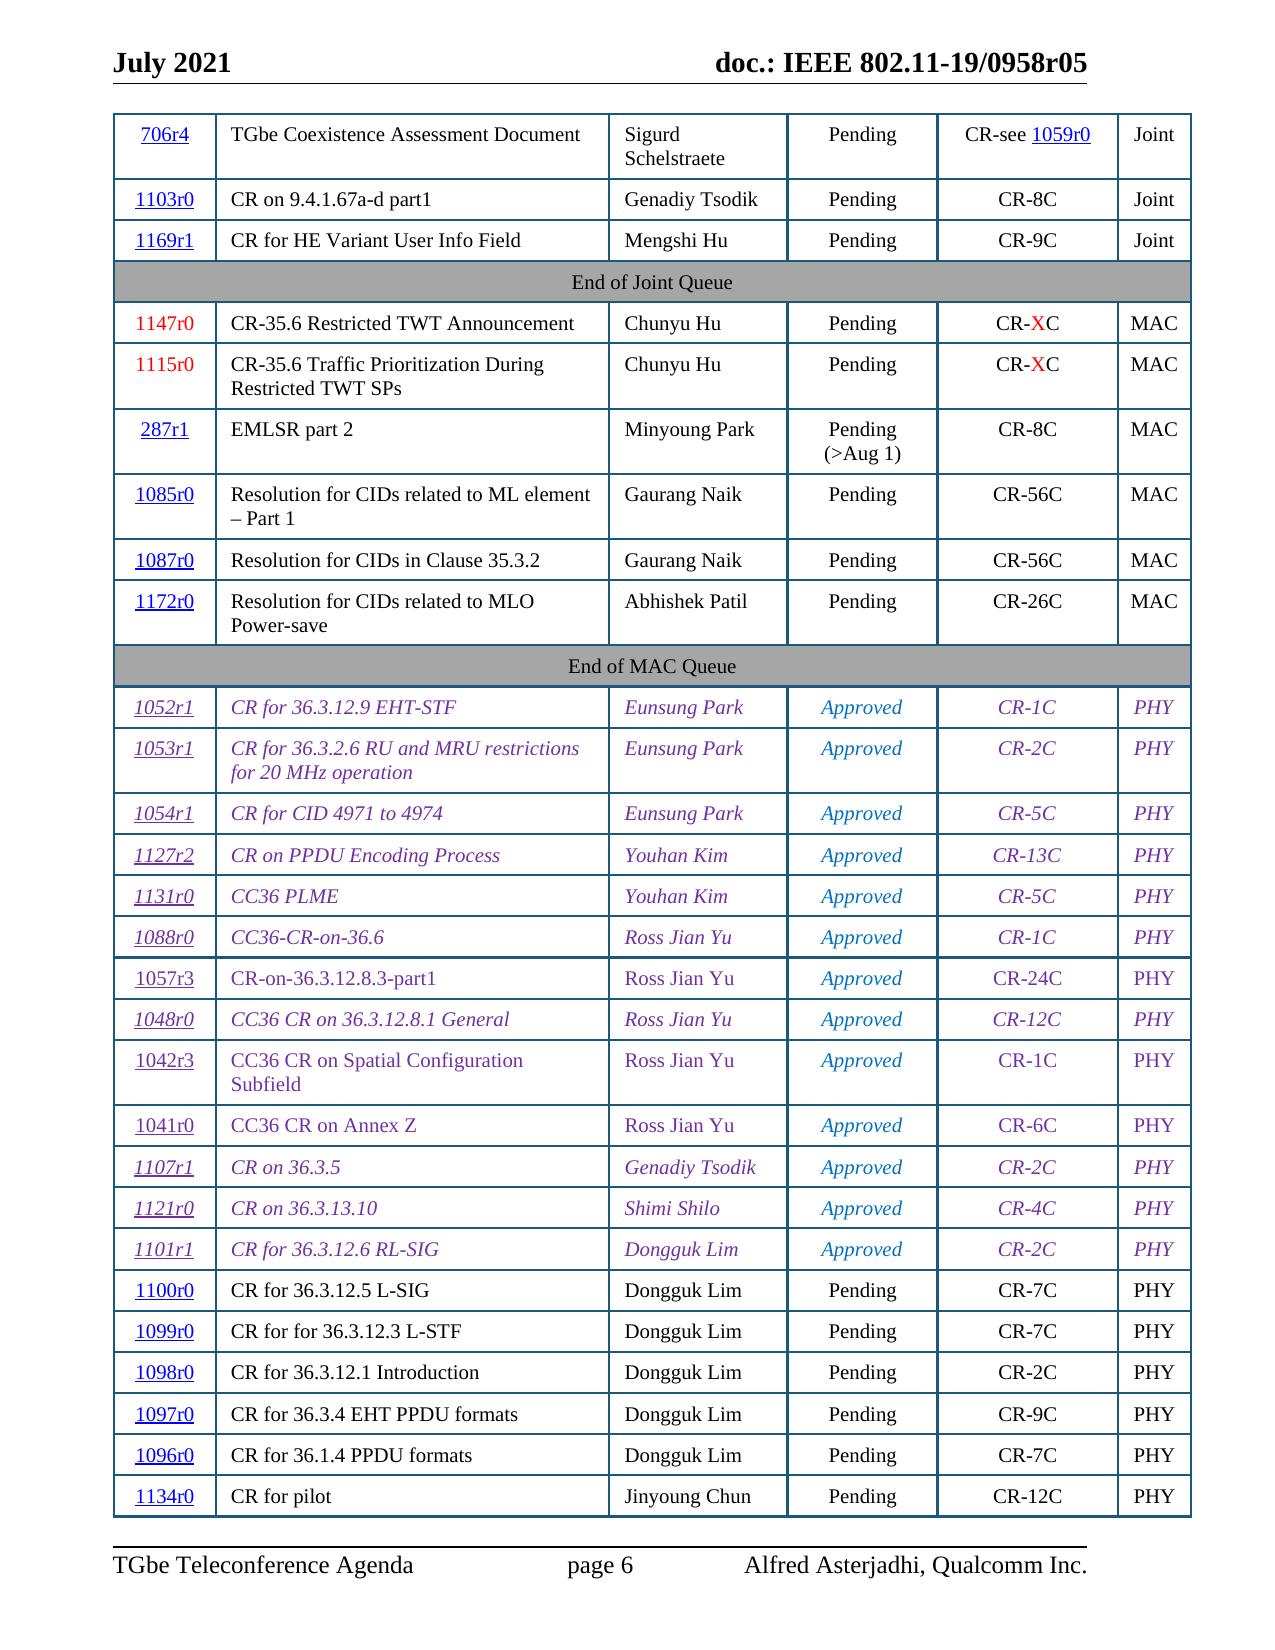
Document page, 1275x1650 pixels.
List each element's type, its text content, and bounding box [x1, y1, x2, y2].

table_cell CR-35.6 Traffic Prioritization During Restricted TWT SPs [217, 344, 608, 407]
table_cell PHY [1119, 1476, 1190, 1515]
table_cell CR-on-36.3.12.8.3-part1 [217, 959, 608, 997]
table_cell 1048r0 [115, 1000, 215, 1039]
table_cell Approved [789, 729, 936, 792]
table_cell Pending [789, 475, 936, 538]
table_cell 1147r0 [115, 303, 215, 342]
table_cell Abhishek Patil [610, 581, 786, 644]
table_cell CR for 36.3.12.6 RL-SIG [217, 1229, 608, 1268]
table_cell Dongguk Lim [610, 1229, 786, 1268]
table_cell 1042r3 [115, 1041, 215, 1104]
table_cell Resolution for CIDs related to MLO Power-save [217, 581, 608, 644]
table_cell Chunyu Hu [610, 303, 786, 342]
table_cell PHY [1119, 835, 1190, 874]
table_cell CR-1C [939, 1041, 1117, 1104]
table_cell CR for 36.3.12.9 EHT-STF [217, 688, 608, 727]
table_cell End of Joint Queue [115, 262, 1190, 301]
table_cell 1096r0 [115, 1435, 215, 1474]
table_cell CR-2C [939, 1353, 1117, 1392]
table_cell PHY [1119, 876, 1190, 915]
table_cell PHY [1119, 1353, 1190, 1392]
table_cell MAC [1119, 581, 1190, 644]
table_cell CR-XC [939, 303, 1117, 342]
table_cell CR-5C [939, 876, 1117, 915]
table_cell Pending [789, 303, 936, 342]
table_cell CR-12C [939, 1476, 1117, 1515]
table_cell CR-7C [939, 1312, 1117, 1351]
table_cell Joint [1119, 115, 1190, 178]
table_cell 1097r0 [115, 1394, 215, 1433]
table_cell CR-2C [939, 1147, 1117, 1186]
table_cell Gaurang Naik [610, 540, 786, 579]
table_cell MAC [1119, 540, 1190, 579]
table_cell Pending [789, 115, 936, 178]
table_cell Approved [789, 1188, 936, 1227]
table_cell CC36-CR-on-36.6 [217, 917, 608, 956]
table_cell CR-56C [939, 475, 1117, 538]
table_cell PHY [1119, 729, 1190, 792]
table_cell 1103r0 [115, 180, 215, 219]
table_cell CR-6C [939, 1106, 1117, 1145]
table_cell 1057r3 [115, 959, 215, 997]
table_cell 1098r0 [115, 1353, 215, 1392]
table_cell Approved [789, 688, 936, 727]
table_cell 1169r1 [115, 221, 215, 260]
table_cell Ross Jian Yu [610, 959, 786, 997]
table_cell PHY [1119, 959, 1190, 997]
table_cell Ross Jian Yu [610, 1000, 786, 1039]
table_cell 1172r0 [115, 581, 215, 644]
table_cell Pending [789, 344, 936, 407]
table_cell Pending [789, 1476, 936, 1515]
table_cell CR for 36.3.2.6 RU and MRU restrictions for 20 MHz operation [217, 729, 608, 792]
table_cell Eunsung Park [610, 729, 786, 792]
table_cell Joint [1119, 221, 1190, 260]
table_cell CR-5C [939, 794, 1117, 833]
table_cell CR-9C [939, 1394, 1117, 1433]
table_cell Pending (>Aug 1) [789, 410, 936, 473]
table_cell Approved [789, 1106, 936, 1145]
table_cell PHY [1119, 688, 1190, 727]
table_cell CR-24C [939, 959, 1117, 997]
table_cell Pending [789, 180, 936, 219]
table_cell Approved [789, 1229, 936, 1268]
table_cell CR-4C [939, 1188, 1117, 1227]
table_cell CR on 36.3.13.10 [217, 1188, 608, 1227]
table_cell Minyoung Park [610, 410, 786, 473]
table_cell PHY [1119, 1229, 1190, 1268]
table_cell PHY [1119, 1106, 1190, 1145]
table_cell Approved [789, 1147, 936, 1186]
table_cell Approved [789, 876, 936, 915]
table_cell 1087r0 [115, 540, 215, 579]
table_cell End of MAC Queue [115, 646, 1190, 685]
table_cell PHY [1119, 1041, 1190, 1104]
table_cell CR on PPDU Encoding Process [217, 835, 608, 874]
table_cell CR-2C [939, 1229, 1117, 1268]
table_cell Approved [789, 794, 936, 833]
table_cell CR-1C [939, 917, 1117, 956]
table_cell MAC [1119, 475, 1190, 538]
table_cell Gaurang Naik [610, 475, 786, 538]
table_cell Youhan Kim [610, 835, 786, 874]
table_cell 1107r1 [115, 1147, 215, 1186]
table_cell PHY [1119, 1271, 1190, 1309]
table_cell Approved [789, 835, 936, 874]
table_cell Dongguk Lim [610, 1435, 786, 1474]
table_cell Pending [789, 1353, 936, 1392]
table_cell Resolution for CIDs in Clause 35.3.2 [217, 540, 608, 579]
table_cell Genadiy Tsodik [610, 1147, 786, 1186]
table_cell 1100r0 [115, 1271, 215, 1309]
table_cell Dongguk Lim [610, 1312, 786, 1351]
table_cell 1134r0 [115, 1476, 215, 1515]
table_cell Chunyu Hu [610, 344, 786, 407]
table_cell CR on 36.3.5 [217, 1147, 608, 1186]
table_cell Approved [789, 1000, 936, 1039]
table_cell 1054r1 [115, 794, 215, 833]
table_cell Resolution for CIDs related to ML element – Part 1 [217, 475, 608, 538]
table_cell CR-13C [939, 835, 1117, 874]
table_cell PHY [1119, 1147, 1190, 1186]
table_cell CR-1C [939, 688, 1117, 727]
table_cell CR for 36.1.4 PPDU formats [217, 1435, 608, 1474]
table_cell PHY [1119, 917, 1190, 956]
table_cell PHY [1119, 1188, 1190, 1227]
table_cell Pending [789, 581, 936, 644]
table_cell CR for pilot [217, 1476, 608, 1515]
table_cell Eunsung Park [610, 688, 786, 727]
table_cell Ross Jian Yu [610, 917, 786, 956]
table_cell 706r4 [115, 115, 215, 178]
table_cell Eunsung Park [610, 794, 786, 833]
table_cell PHY [1119, 1000, 1190, 1039]
table_cell TGbe Coexistence Assessment Document [217, 115, 608, 178]
table_cell CR-2C [939, 729, 1117, 792]
table_cell 1115r0 [115, 344, 215, 407]
table_cell Pending [789, 540, 936, 579]
table_cell 1099r0 [115, 1312, 215, 1351]
table_cell CR-XC [939, 344, 1117, 407]
table_cell CC36 CR on Annex Z [217, 1106, 608, 1145]
table_cell MAC [1119, 344, 1190, 407]
table_cell 1052r1 [115, 688, 215, 727]
table_cell CR for 36.3.12.1 Introduction [217, 1353, 608, 1392]
table_cell MAC [1119, 303, 1190, 342]
table_cell CR for HE Variant User Info Field [217, 221, 608, 260]
table_cell CR-7C [939, 1435, 1117, 1474]
table_cell 1121r0 [115, 1188, 215, 1227]
table_cell CR-8C [939, 410, 1117, 473]
table_cell Genadiy Tsodik [610, 180, 786, 219]
table_cell CC36 CR on 36.3.12.8.1 General [217, 1000, 608, 1039]
table_cell Pending [789, 1435, 936, 1474]
table_cell CR for 36.3.4 EHT PPDU formats [217, 1394, 608, 1433]
table_cell 287r1 [115, 410, 215, 473]
table_cell Pending [789, 221, 936, 260]
table_cell 1053r1 [115, 729, 215, 792]
table_cell Pending [789, 1394, 936, 1433]
table_cell CR-7C [939, 1271, 1117, 1309]
table_cell Joint [1119, 180, 1190, 219]
table_cell PHY [1119, 1312, 1190, 1351]
table_cell Dongguk Lim [610, 1271, 786, 1309]
table_cell Approved [789, 917, 936, 956]
table_cell Sigurd Schelstraete [610, 115, 786, 178]
table_cell Shimi Shilo [610, 1188, 786, 1227]
table_cell Ross Jian Yu [610, 1041, 786, 1104]
table_cell 1088r0 [115, 917, 215, 956]
table_cell CR-26C [939, 581, 1117, 644]
table_cell 1085r0 [115, 475, 215, 538]
table_cell Approved [789, 959, 936, 997]
table_cell PHY [1119, 1435, 1190, 1474]
table_cell Dongguk Lim [610, 1353, 786, 1392]
table_cell PHY [1119, 1394, 1190, 1433]
table_cell PHY [1119, 794, 1190, 833]
table_cell CR-see 1059r0 [939, 115, 1117, 178]
table_cell EMLSR part 2 [217, 410, 608, 473]
table_cell Jinyoung Chun [610, 1476, 786, 1515]
table_cell Pending [789, 1312, 936, 1351]
table_cell CR-35.6 Restricted TWT Announcement [217, 303, 608, 342]
table_cell 1127r2 [115, 835, 215, 874]
table_cell CR-56C [939, 540, 1117, 579]
table_cell 1131r0 [115, 876, 215, 915]
table_cell Pending [789, 1271, 936, 1309]
table_cell CR-12C [939, 1000, 1117, 1039]
table_cell CR-9C [939, 221, 1117, 260]
table_cell Mengshi Hu [610, 221, 786, 260]
table_cell CR for CID 4971 to 4974 [217, 794, 608, 833]
table_cell CR for for 36.3.12.3 L-STF [217, 1312, 608, 1351]
table_cell CC36 CR on Spatial Configuration Subfield [217, 1041, 608, 1104]
table_cell 1101r1 [115, 1229, 215, 1268]
table_cell MAC [1119, 410, 1190, 473]
table_cell CR for 36.3.12.5 L-SIG [217, 1271, 608, 1309]
table_cell Youhan Kim [610, 876, 786, 915]
table_cell Dongguk Lim [610, 1394, 786, 1433]
table_cell Ross Jian Yu [610, 1106, 786, 1145]
table_cell 1041r0 [115, 1106, 215, 1145]
table_cell Approved [789, 1041, 936, 1104]
table_cell CR on 9.4.1.67a-d part1 [217, 180, 608, 219]
table_cell CR-8C [939, 180, 1117, 219]
table_cell CC36 PLME [217, 876, 608, 915]
